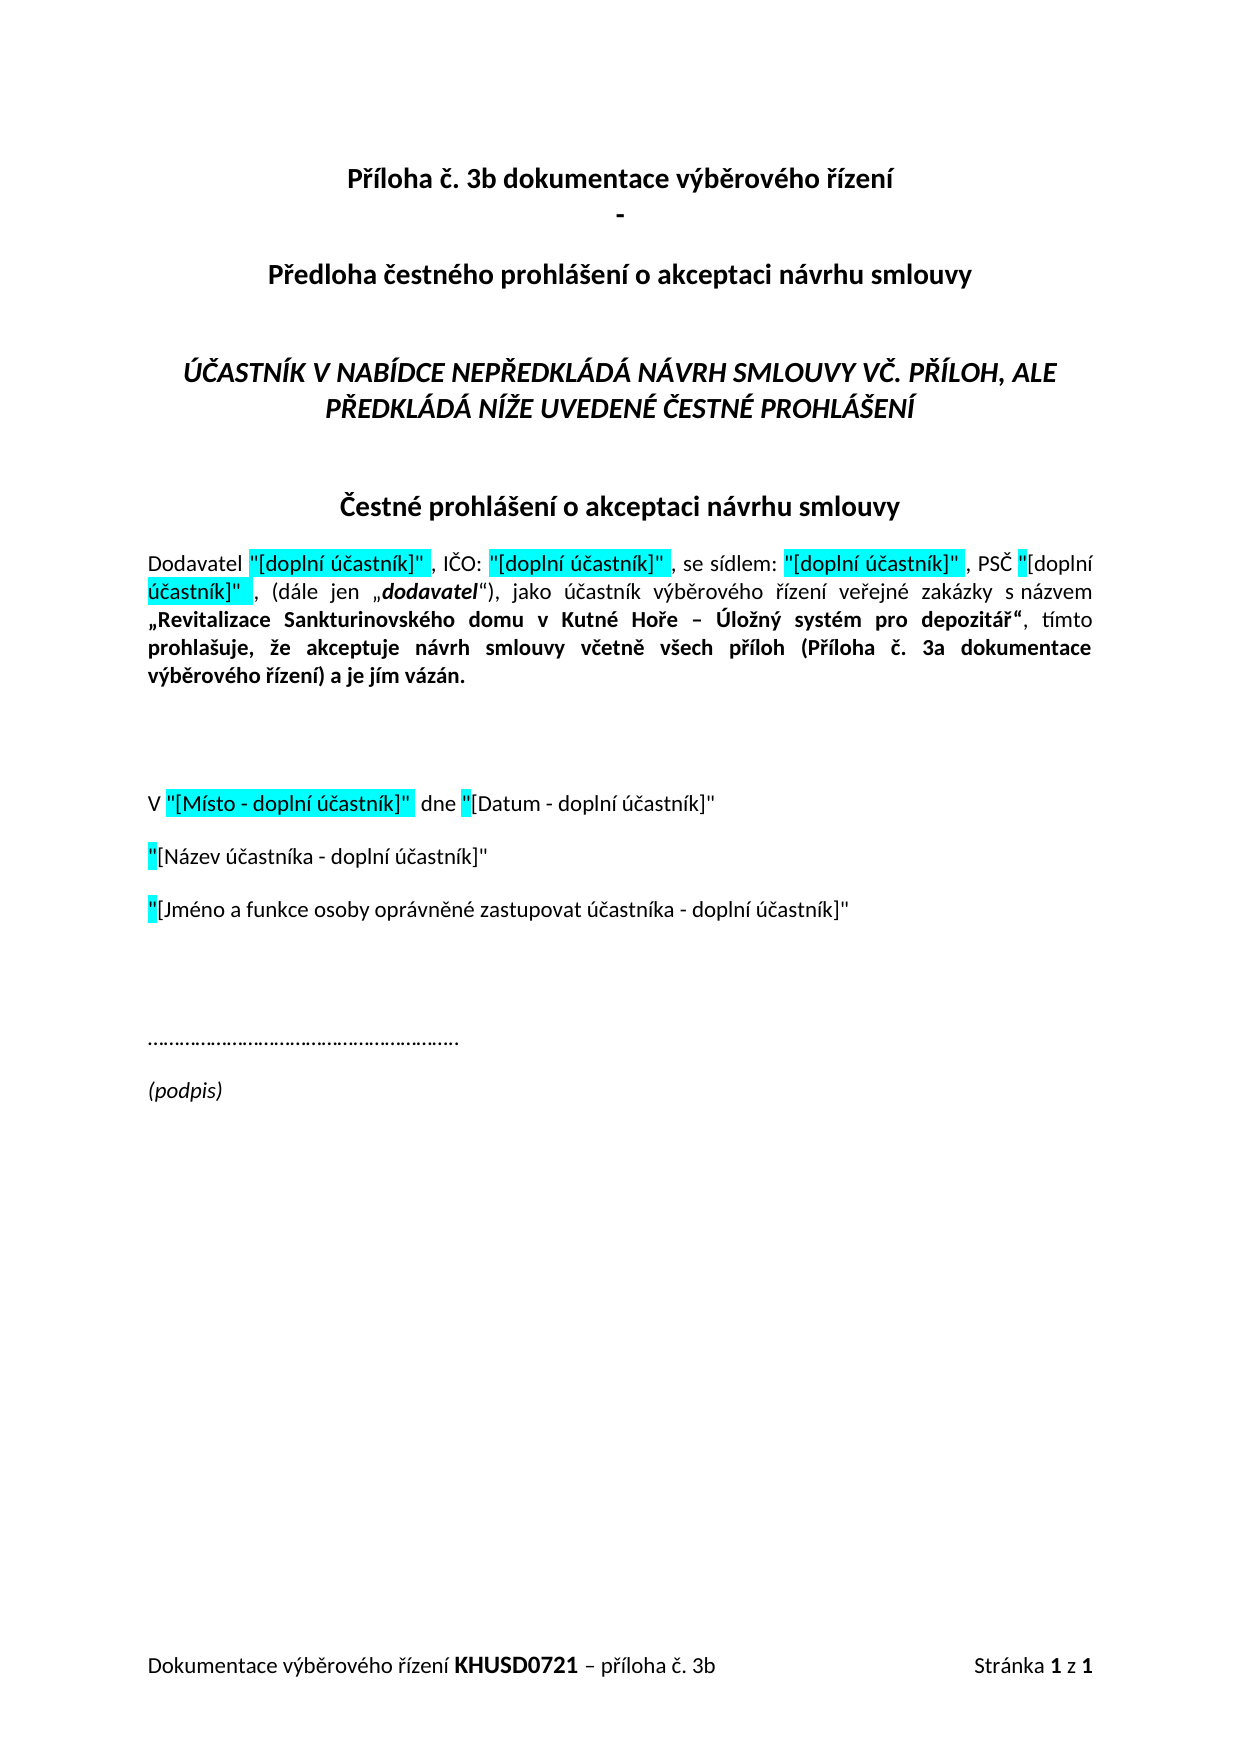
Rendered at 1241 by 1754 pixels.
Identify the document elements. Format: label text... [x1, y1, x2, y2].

text V dne [415, 789, 461, 817]
text ………………………………………………….. [148, 1023, 1093, 1051]
text V dne [471, 789, 1093, 817]
text Příloha č. 3b dokumentace výběrového řízení [148, 160, 1093, 196]
text Dodavatel , IČO: , se sídlem: , PSČ , (dále jen „dodavatel“), jako účastník výběrového řízení veřejné zakázky s názvem „Revitalizace Sankturinovského domu v Kutné Hoře – Úložný systém pro depozitář“, tímto prohlašuje, že akceptuje návrh smlouvy včetně všech příloh (Příloha č. 3a dokumentace výběrového řízení) a je jím vázán. [148, 549, 1093, 689]
text - [148, 196, 1093, 231]
text ÚČASTNÍK V NABÍDCE NEPŘEDKLÁDÁ NÁVRH SMLOUVY VČ. PŘÍLOH, ALE PŘEDKLÁDÁ NÍŽE UVEDENÉ ČESTNÉ PROHLÁŠENÍ [148, 354, 1093, 426]
text Čestné prohlášení o akceptaci návrhu smlouvy [148, 488, 1093, 524]
text Předloha čestného prohlášení o akceptaci návrhu smlouvy [148, 256, 1093, 292]
text V dne [148, 789, 166, 817]
text (podpis) [148, 1076, 1093, 1104]
